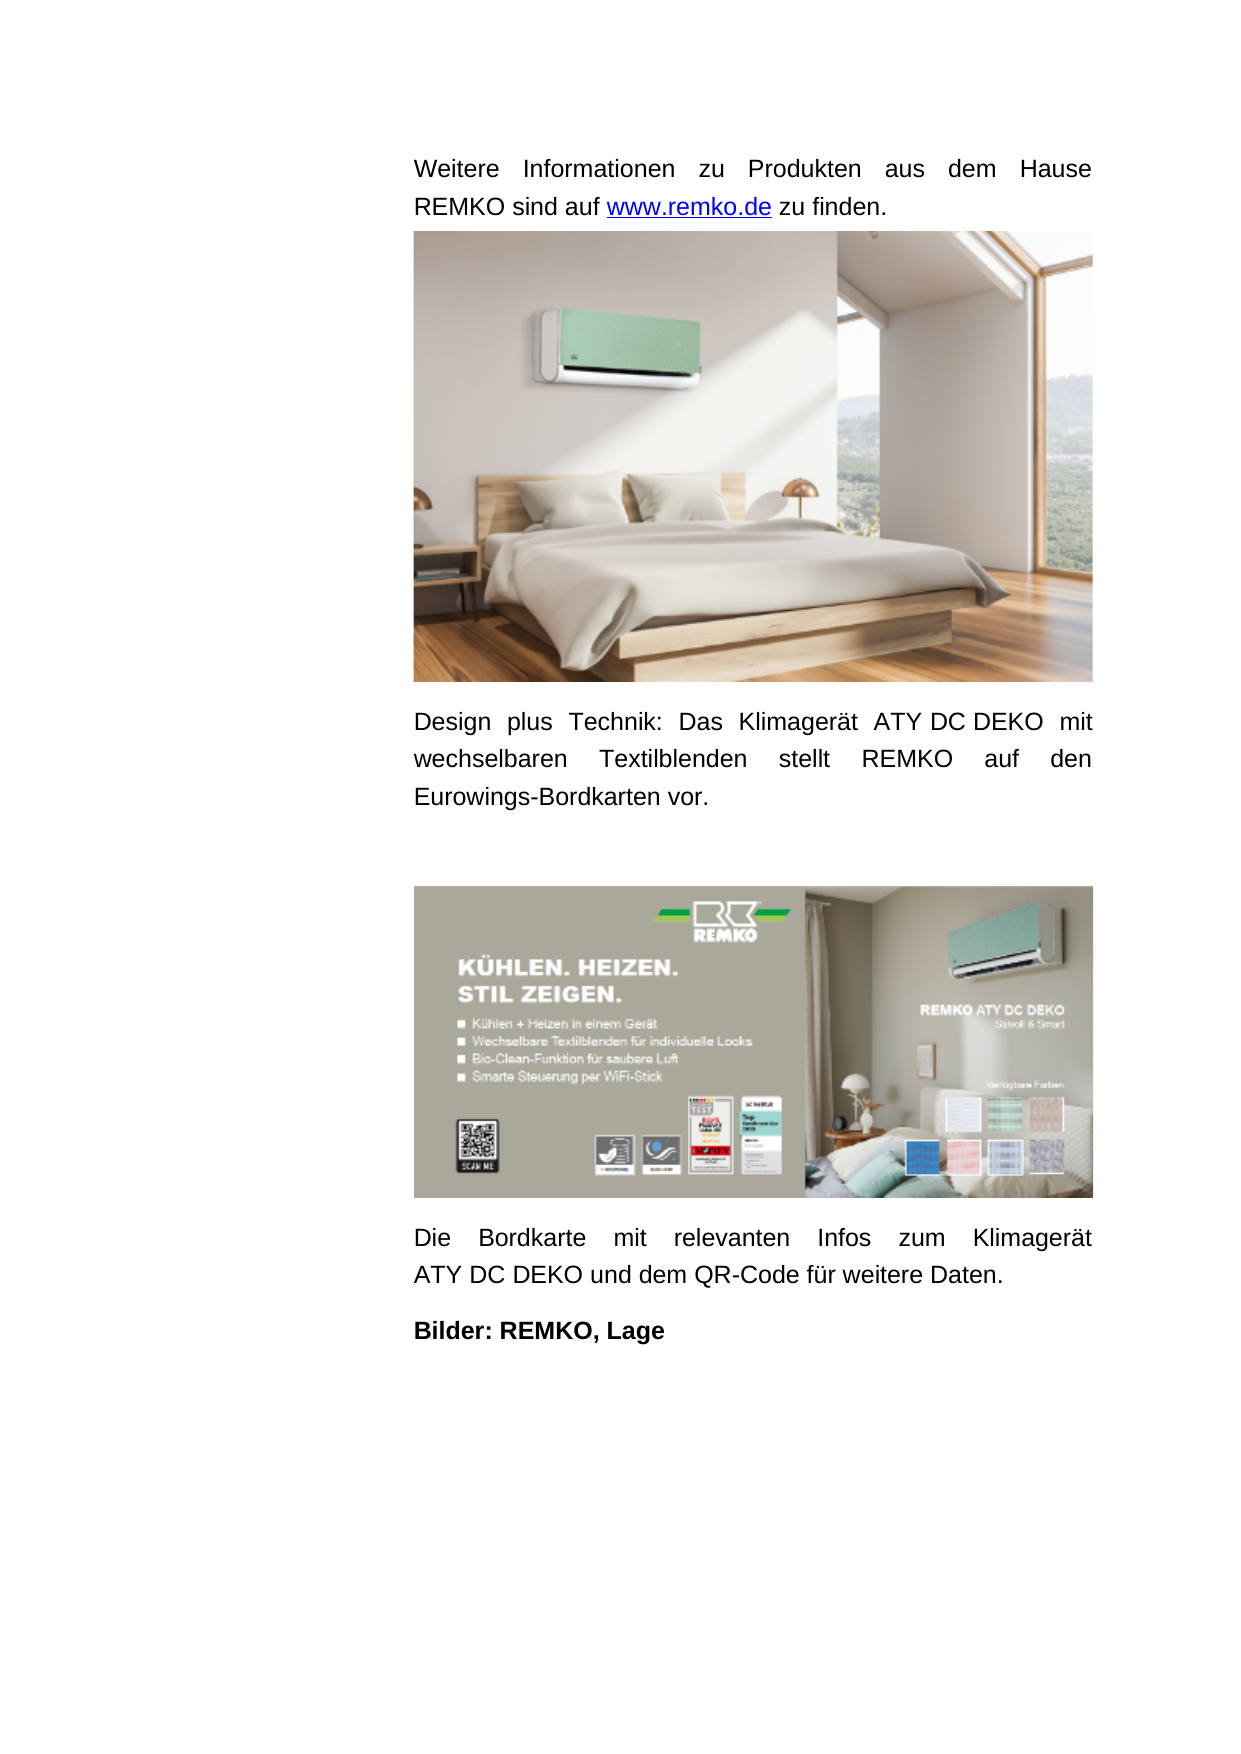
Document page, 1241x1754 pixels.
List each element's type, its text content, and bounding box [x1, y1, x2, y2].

text Weitere Informationen zu Produkten aus dem Hause REMKO sind auf www.remko.de zu finden. [413, 148, 1093, 223]
text Bilder: REMKO, Lage [413, 1310, 1093, 1347]
picture [414, 886, 1094, 1198]
picture [413, 231, 1093, 682]
text Design plus Technik: Das Klimagerät ATY DC DEKO mit wechselbaren Textilblenden stellt REMKO auf den Eurowings-Bordkarten vor. [413, 682, 1093, 813]
